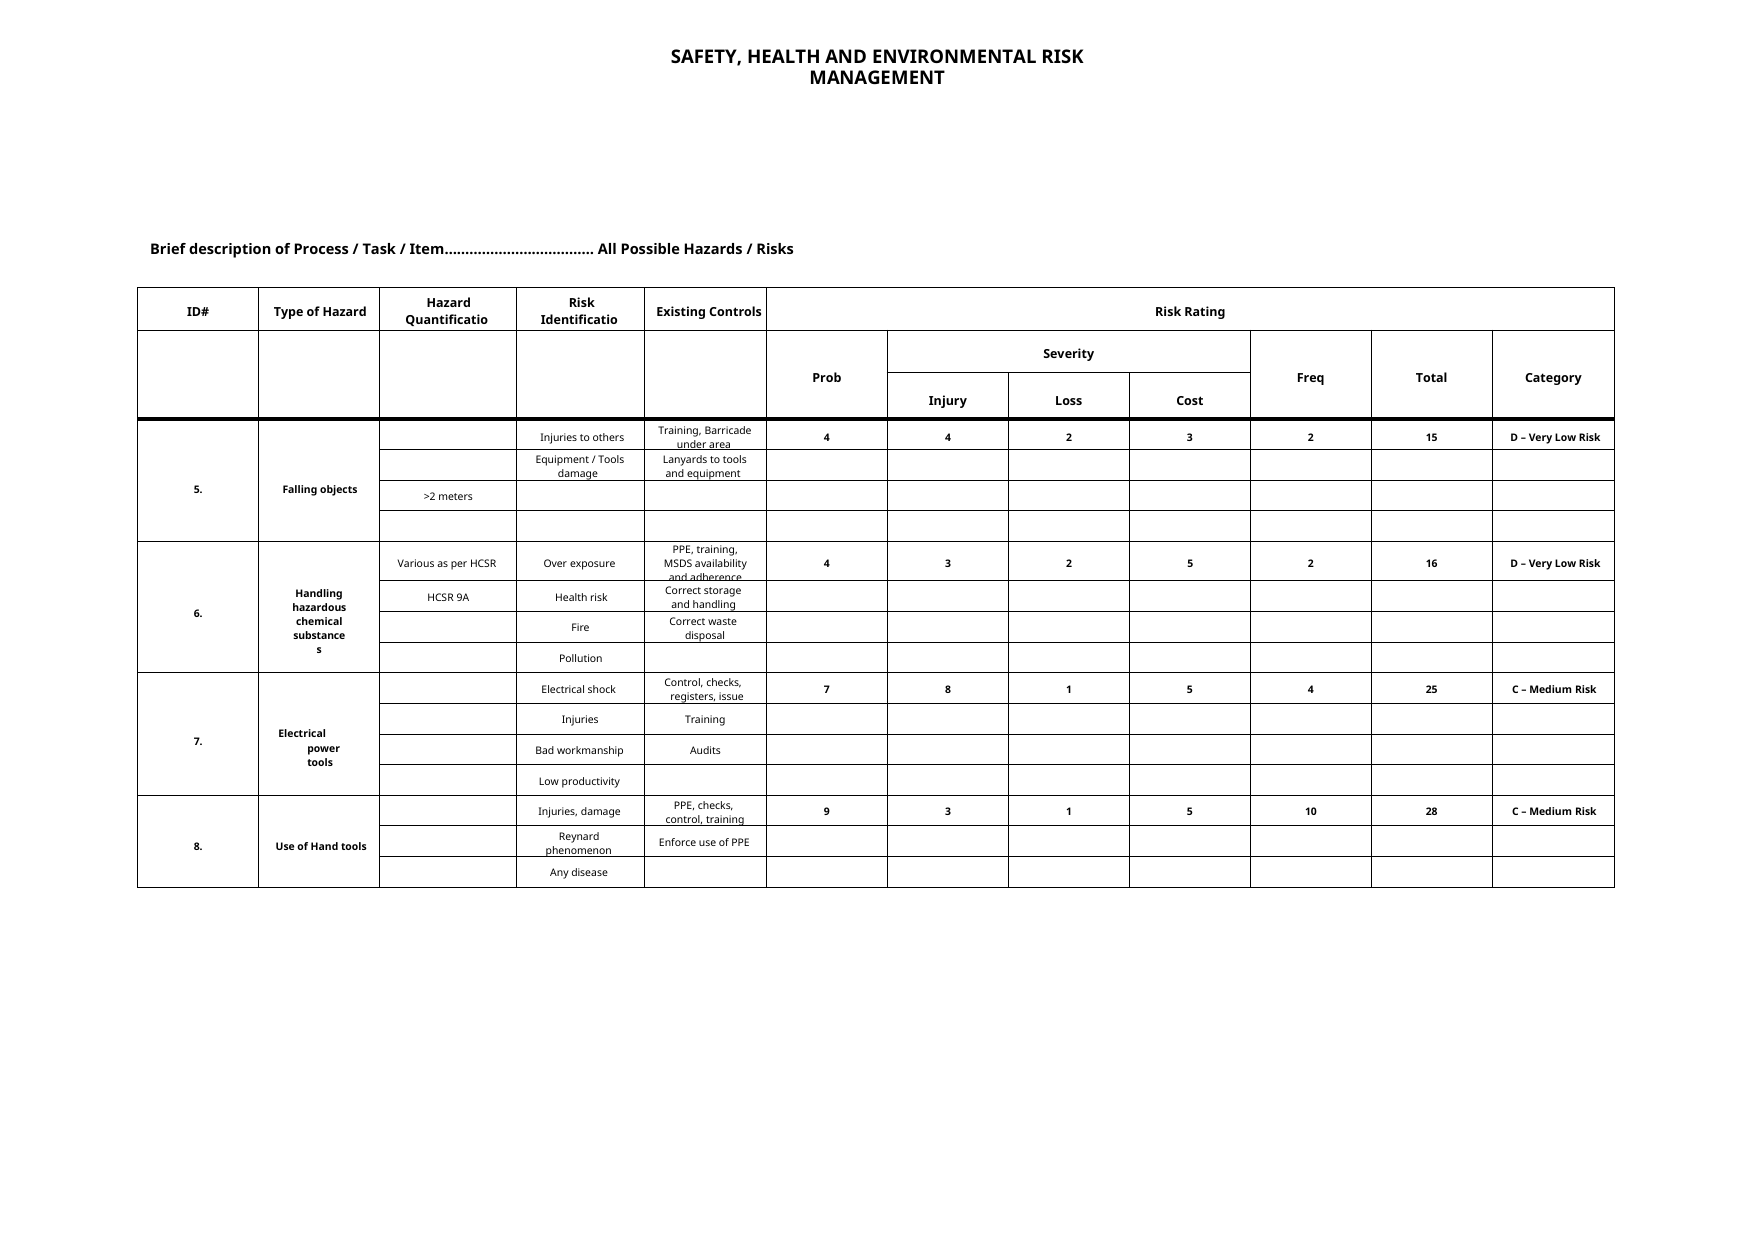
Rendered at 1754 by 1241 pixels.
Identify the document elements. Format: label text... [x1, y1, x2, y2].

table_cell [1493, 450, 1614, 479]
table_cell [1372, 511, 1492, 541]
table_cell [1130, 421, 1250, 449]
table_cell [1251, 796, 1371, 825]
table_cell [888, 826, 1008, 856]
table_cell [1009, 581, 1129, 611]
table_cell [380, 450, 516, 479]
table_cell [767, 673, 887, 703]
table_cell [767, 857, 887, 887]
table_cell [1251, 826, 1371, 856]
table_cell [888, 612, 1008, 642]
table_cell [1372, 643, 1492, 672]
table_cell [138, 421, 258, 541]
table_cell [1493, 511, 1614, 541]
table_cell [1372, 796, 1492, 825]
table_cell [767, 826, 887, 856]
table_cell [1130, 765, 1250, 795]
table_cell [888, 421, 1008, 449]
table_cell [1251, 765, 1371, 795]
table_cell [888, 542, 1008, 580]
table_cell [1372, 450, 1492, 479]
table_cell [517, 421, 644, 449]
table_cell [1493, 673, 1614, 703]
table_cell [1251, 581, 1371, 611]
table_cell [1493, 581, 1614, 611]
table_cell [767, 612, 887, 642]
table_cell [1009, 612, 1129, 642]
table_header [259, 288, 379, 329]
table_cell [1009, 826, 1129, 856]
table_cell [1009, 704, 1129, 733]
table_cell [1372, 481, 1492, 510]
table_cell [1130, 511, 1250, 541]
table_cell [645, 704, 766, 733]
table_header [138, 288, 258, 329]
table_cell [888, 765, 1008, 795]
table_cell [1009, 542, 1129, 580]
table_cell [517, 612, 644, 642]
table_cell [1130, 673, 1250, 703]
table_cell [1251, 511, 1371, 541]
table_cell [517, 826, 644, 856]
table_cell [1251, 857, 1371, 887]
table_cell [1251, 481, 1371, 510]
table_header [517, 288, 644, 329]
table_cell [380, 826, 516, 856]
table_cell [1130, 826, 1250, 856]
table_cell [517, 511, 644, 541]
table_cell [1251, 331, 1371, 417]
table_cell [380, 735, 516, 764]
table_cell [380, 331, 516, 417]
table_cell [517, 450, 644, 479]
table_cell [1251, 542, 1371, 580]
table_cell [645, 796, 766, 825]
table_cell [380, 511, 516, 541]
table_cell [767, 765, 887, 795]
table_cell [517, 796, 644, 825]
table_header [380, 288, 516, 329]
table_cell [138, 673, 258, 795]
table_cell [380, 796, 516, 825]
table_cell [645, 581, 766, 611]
text Brief description of Process / Task / Item……………………………… All Possible Hazards / Risks [150, 238, 1627, 258]
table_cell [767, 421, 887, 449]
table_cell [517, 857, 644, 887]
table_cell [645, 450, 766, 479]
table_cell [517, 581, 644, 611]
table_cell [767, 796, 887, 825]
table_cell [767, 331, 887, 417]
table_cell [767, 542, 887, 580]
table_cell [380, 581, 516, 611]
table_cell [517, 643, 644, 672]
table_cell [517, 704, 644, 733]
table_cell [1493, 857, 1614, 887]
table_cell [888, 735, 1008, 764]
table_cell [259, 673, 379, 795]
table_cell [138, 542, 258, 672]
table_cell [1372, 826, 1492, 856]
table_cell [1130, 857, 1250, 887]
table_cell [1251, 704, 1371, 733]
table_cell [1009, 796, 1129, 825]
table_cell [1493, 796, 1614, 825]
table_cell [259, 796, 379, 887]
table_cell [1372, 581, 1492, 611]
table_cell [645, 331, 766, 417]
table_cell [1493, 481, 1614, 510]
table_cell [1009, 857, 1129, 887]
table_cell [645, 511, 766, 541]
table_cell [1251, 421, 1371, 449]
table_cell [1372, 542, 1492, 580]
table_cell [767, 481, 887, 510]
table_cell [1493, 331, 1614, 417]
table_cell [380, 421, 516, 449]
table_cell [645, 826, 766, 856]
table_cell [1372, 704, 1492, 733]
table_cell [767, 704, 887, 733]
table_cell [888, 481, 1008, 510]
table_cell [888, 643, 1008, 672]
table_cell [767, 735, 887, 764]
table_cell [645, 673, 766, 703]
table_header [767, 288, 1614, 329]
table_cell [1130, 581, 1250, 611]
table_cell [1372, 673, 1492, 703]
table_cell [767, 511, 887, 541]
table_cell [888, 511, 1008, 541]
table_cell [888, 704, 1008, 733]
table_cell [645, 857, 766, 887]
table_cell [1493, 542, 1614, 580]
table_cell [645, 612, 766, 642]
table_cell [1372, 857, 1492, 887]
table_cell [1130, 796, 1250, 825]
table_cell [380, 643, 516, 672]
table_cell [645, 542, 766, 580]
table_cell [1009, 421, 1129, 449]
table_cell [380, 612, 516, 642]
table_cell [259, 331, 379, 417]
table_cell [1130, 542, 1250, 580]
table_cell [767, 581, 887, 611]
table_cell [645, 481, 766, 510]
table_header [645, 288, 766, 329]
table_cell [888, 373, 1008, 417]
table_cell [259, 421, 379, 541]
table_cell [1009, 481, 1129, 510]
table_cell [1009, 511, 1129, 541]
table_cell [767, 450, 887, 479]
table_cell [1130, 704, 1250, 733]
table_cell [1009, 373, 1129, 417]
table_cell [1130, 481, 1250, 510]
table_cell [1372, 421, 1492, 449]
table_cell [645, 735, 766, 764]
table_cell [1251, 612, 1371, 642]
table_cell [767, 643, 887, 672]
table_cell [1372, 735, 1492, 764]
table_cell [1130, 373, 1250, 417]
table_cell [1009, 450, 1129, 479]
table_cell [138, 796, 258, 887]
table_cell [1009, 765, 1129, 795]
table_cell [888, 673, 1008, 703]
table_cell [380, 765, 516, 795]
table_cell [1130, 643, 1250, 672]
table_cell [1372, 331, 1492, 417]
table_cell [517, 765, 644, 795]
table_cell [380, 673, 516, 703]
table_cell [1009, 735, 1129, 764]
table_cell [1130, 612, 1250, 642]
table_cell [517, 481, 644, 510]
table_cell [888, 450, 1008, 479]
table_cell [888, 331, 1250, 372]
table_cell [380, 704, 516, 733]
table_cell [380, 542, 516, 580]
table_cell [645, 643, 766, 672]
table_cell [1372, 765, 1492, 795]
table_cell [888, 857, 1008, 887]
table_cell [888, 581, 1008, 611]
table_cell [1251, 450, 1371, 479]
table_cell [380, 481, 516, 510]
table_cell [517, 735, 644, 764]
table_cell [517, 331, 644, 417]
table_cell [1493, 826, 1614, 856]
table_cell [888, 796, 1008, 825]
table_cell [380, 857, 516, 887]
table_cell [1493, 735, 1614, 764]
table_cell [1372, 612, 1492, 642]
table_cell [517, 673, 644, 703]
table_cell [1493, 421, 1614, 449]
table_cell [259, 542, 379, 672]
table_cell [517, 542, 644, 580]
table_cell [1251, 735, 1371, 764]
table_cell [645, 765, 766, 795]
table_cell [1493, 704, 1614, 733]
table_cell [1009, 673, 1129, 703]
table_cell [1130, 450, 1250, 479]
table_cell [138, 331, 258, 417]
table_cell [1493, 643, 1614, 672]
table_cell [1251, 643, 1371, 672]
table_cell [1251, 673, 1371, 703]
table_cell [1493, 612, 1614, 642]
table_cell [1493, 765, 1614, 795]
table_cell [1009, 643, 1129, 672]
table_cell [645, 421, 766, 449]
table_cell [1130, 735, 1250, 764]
